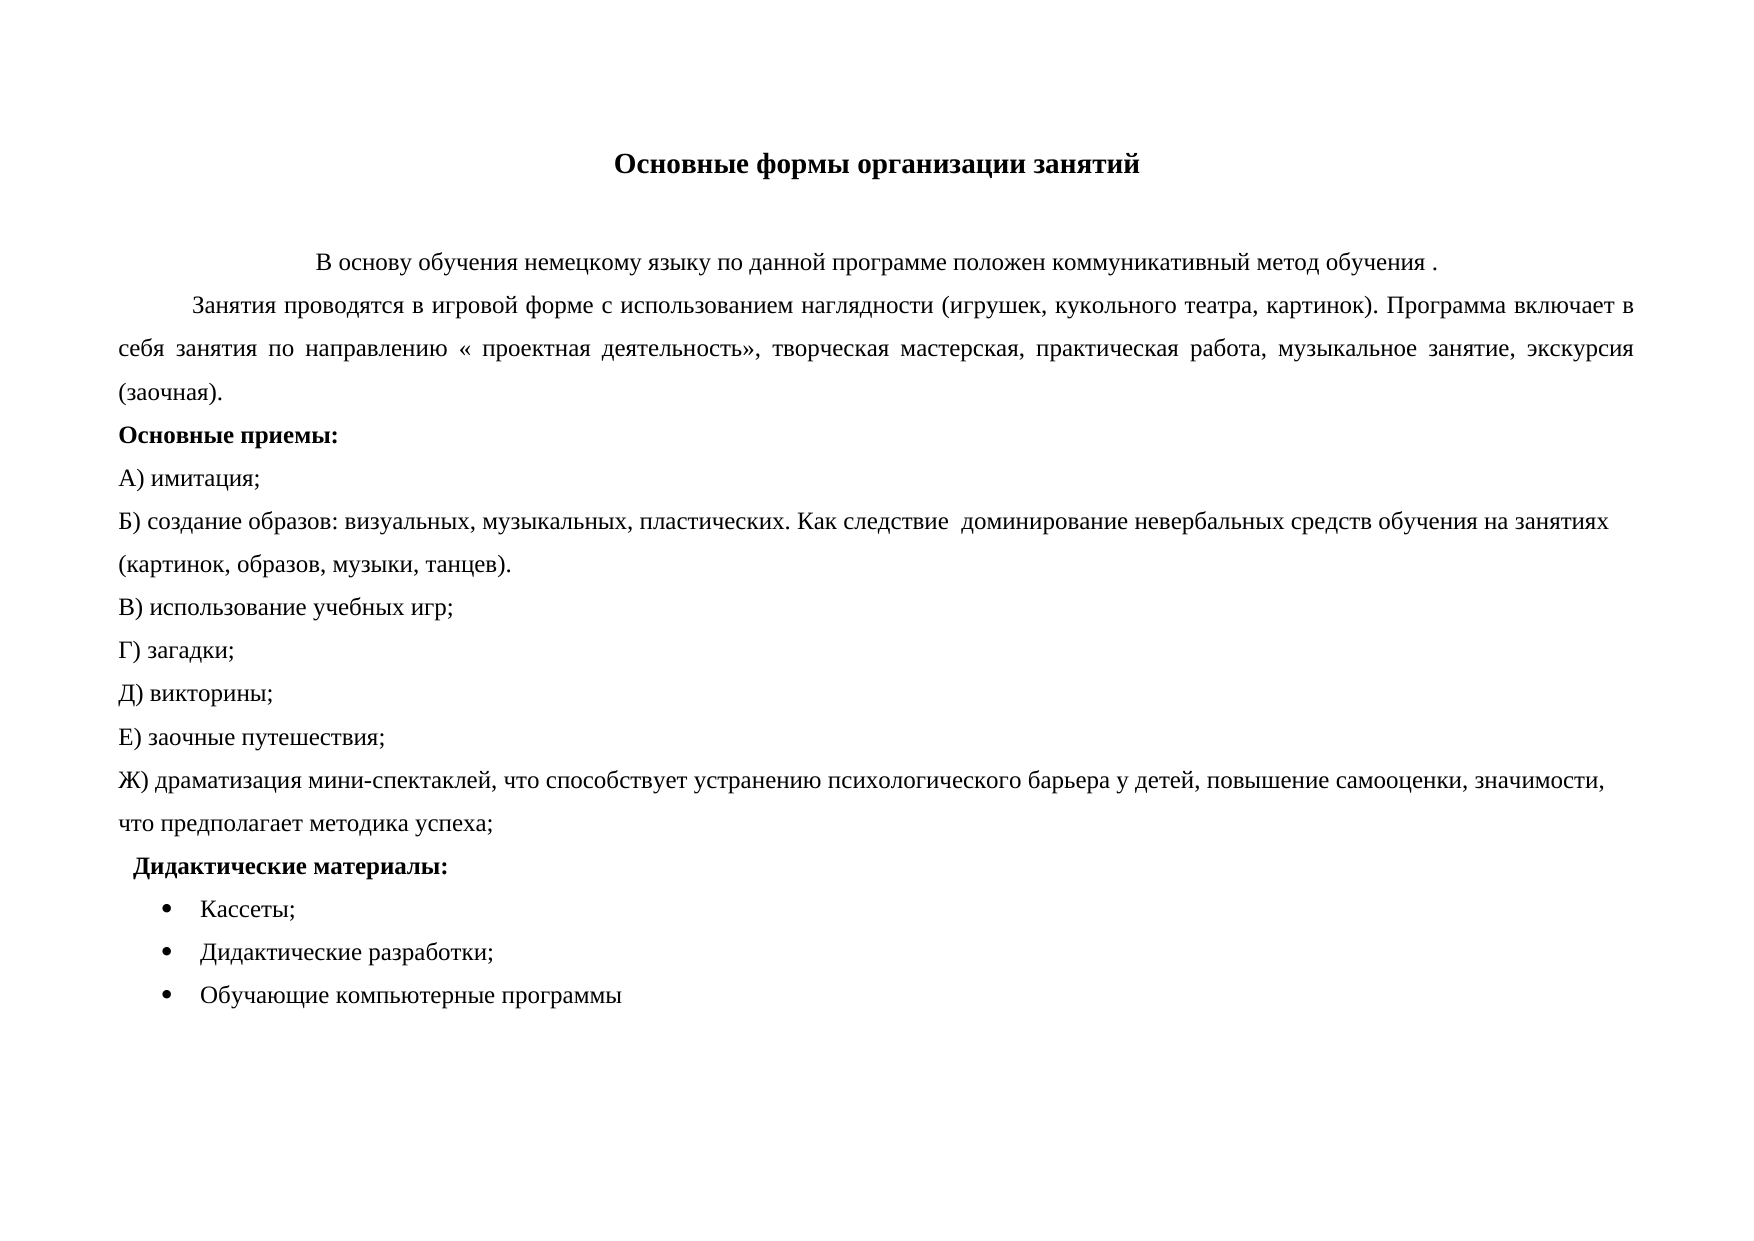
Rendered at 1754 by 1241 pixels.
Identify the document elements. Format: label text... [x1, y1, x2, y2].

text А) имитация; [118, 463, 1636, 492]
list Дидактические разработки; [162, 937, 1636, 966]
text Д) викторины; [118, 678, 1636, 707]
text Занятия проводятся в игровой форме с использованием наглядности (игрушек, кукольного театра, картинок). Программа включает в себя занятия по направлению « проектная деятельность», творческая мастерская, практическая работа, музыкальное занятие, экскурсия (заочная). [118, 290, 1636, 405]
text Основные формы организации занятий [118, 147, 1636, 180]
text В основу обучения немецкому языку по данной программе положен коммуникативный метод обучения . [118, 247, 1636, 276]
text Е) заочные путешествия; [118, 722, 1636, 750]
text Б) создание образов: визуальных, музыкальных, пластических. Как следствие доминирование невербальных средств обучения на занятиях (картинок, образов, музыки, танцев). [118, 506, 1636, 578]
list Обучающие компьютерные программы [162, 980, 1636, 1009]
text В) использование учебных игр; [118, 592, 1636, 621]
list Кассеты; [162, 894, 1636, 923]
text Ж) драматизация мини-спектаклей, что способствует устранению психологического барьера у детей, повышение самооценки, значимости, что предполагает методика успеха; [118, 765, 1636, 837]
text Г) загадки; [118, 635, 1636, 664]
text Основные приемы: [118, 420, 1636, 448]
text Дидактические материалы: [133, 851, 1636, 880]
